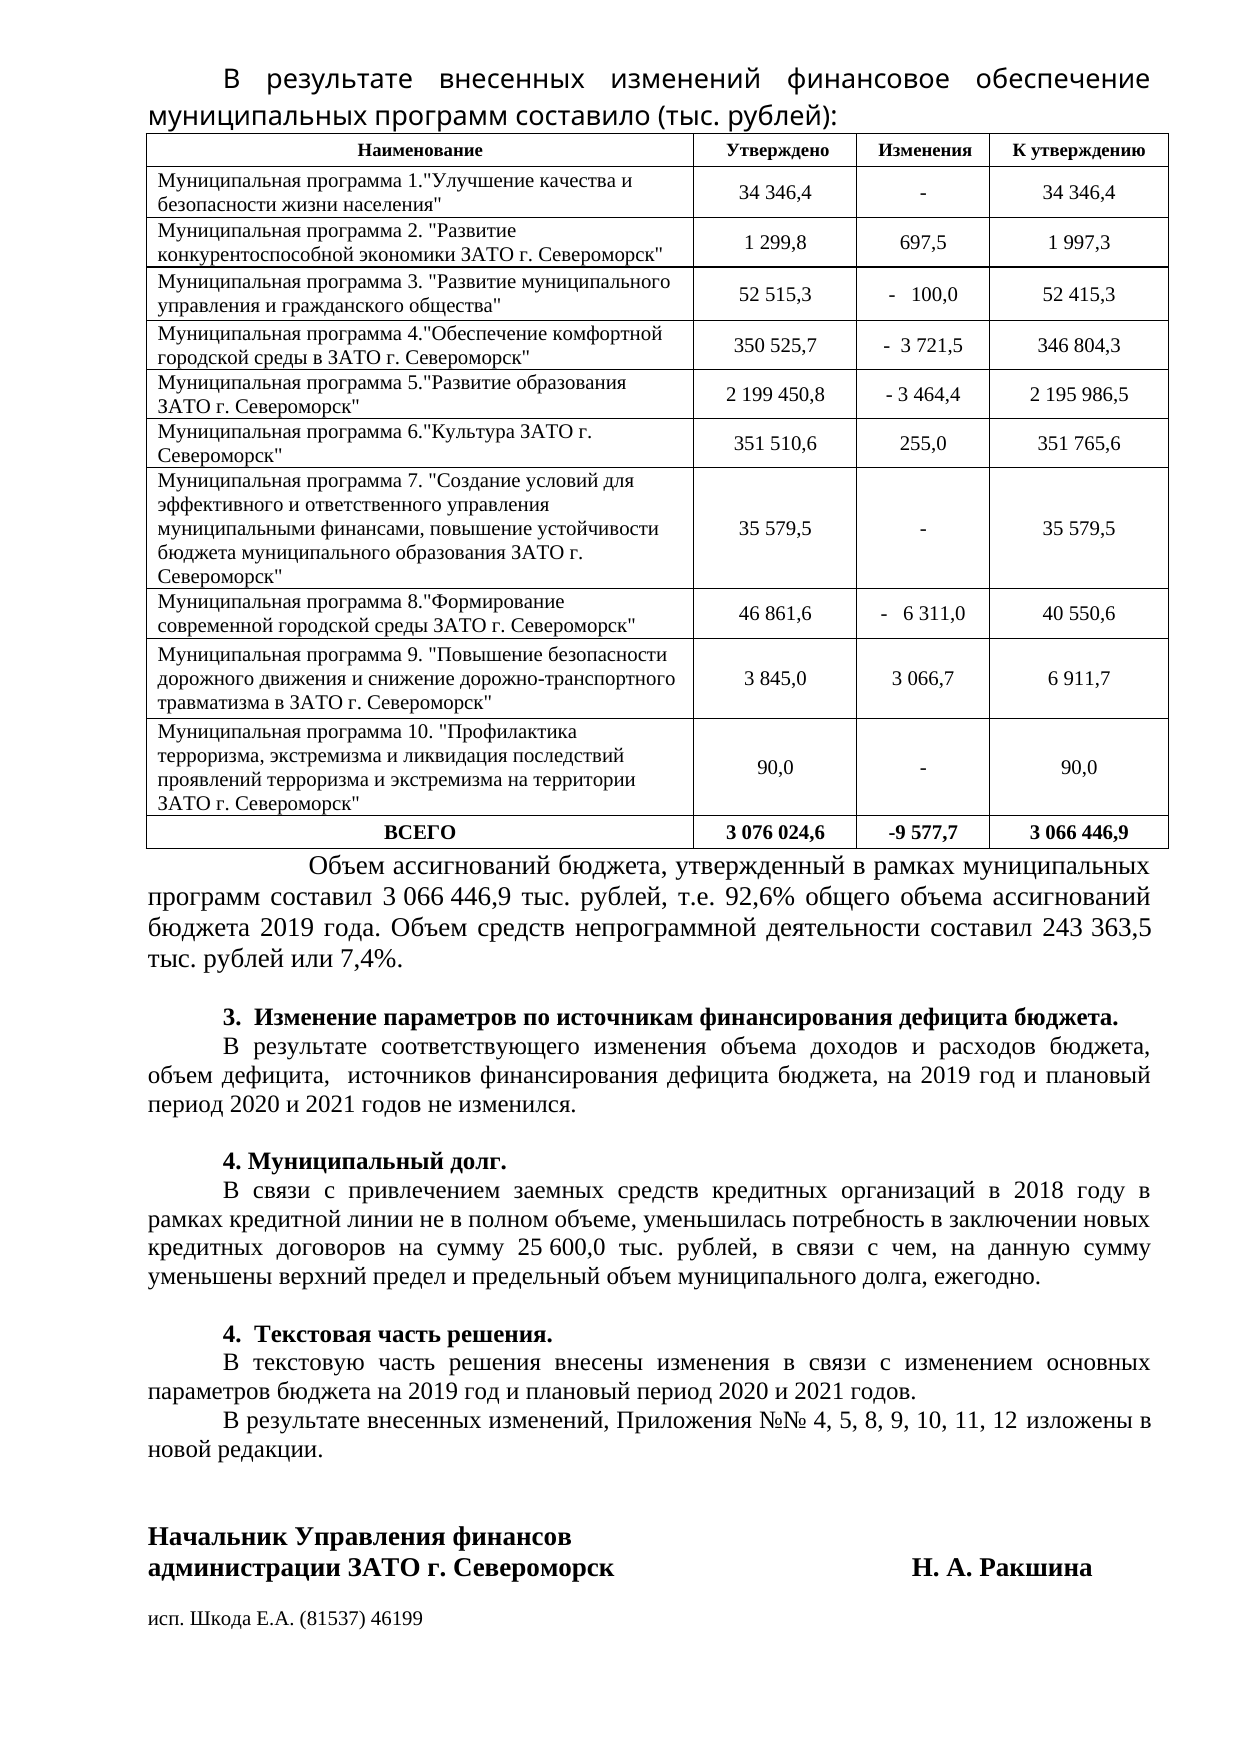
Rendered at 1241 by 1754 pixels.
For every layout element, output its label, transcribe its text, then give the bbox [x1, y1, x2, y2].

table_cell 3 066,7 [857, 639, 989, 718]
text В связи с привлечением заемных средств кредитных организаций в 2018 году в рамках кредитной линии не в полном объеме, уменьшилась потребность в заключении новых кредитных договоров на сумму 25 600,0 тыс. рублей, в связи с чем, на данную сумму уменьшены верхний предел и предельный объем муниципального долга, ежегодно. [148, 1175, 1152, 1290]
table_cell Муниципальная программа 9. "Повышение безопасности дорожного движения и снижение дорожно-транспортного травматизма в ЗАТО г. Североморск" [147, 639, 693, 718]
table_cell 346 804,3 [990, 321, 1168, 369]
table_cell Муниципальная программа 10. "Профилактика терроризма, экстремизма и ликвидация последствий проявлений терроризма и экстремизма на территории ЗАТО г. Североморск" [147, 719, 693, 815]
table_cell ВСЕГО [147, 816, 693, 848]
table_cell 35 579,5 [694, 468, 856, 588]
table_cell 6 911,7 [990, 639, 1168, 718]
text В результате внесенных изменений финансовое обеспечение муниципальных программ составило (тыс. рублей): [148, 59, 1152, 133]
text 4. Муниципальный долг. [148, 1146, 1152, 1175]
table_cell Муниципальная программа 3. "Развитие муниципального управления и гражданского общества" [147, 268, 693, 319]
table_cell Муниципальная программа 2. "Развитие конкурентоспособной экономики ЗАТО г. Североморск" [147, 218, 693, 266]
table_cell Муниципальная программа 4."Обеспечение комфортной городской среды в ЗАТО г. Североморск" [147, 321, 693, 369]
table_cell 34 346,4 [990, 167, 1168, 217]
table_header К утверждению [990, 134, 1168, 166]
table_cell 697,5 [857, 218, 989, 266]
table_cell 3 066 446,9 [990, 816, 1168, 848]
table_cell 1 997,3 [990, 218, 1168, 266]
text 3. Изменение параметров по источникам финансирования дефицита бюджета. [148, 1002, 1152, 1031]
table_cell 52 415,3 [990, 268, 1168, 319]
text исп. Шкода Е.А. (81537) 46199 [148, 1606, 1152, 1630]
table_cell 3 845,0 [694, 639, 856, 718]
table_cell Муниципальная программа 7. "Создание условий для эффективного и ответственного управления муниципальными финансами, повышение устойчивости бюджета муниципального образования ЗАТО г. Североморск" [147, 468, 693, 588]
table_cell - 100,0 [857, 268, 989, 319]
table_cell - 3 464,4 [857, 370, 989, 418]
table_cell 351 510,6 [694, 419, 856, 467]
table_cell 1 299,8 [694, 218, 856, 266]
text В результате соответствующего изменения объема доходов и расходов бюджета, объем дефицита, источников финансирования дефицита бюджета, на 2019 год и плановый период 2020 и 2021 годов не изменился. [148, 1031, 1152, 1117]
table_header Изменения [857, 134, 989, 166]
table_cell -9 577,7 [857, 816, 989, 848]
text администрации ЗАТО г. Североморск Н. А. Ракшина [148, 1551, 1152, 1582]
table_cell - [857, 719, 989, 815]
table_cell 351 765,6 [990, 419, 1168, 467]
table_cell Муниципальная программа 8."Формирование современной городской среды ЗАТО г. Североморск" [147, 589, 693, 637]
table_cell 46 861,6 [694, 589, 856, 637]
table_cell 90,0 [694, 719, 856, 815]
text Объем ассигнований бюджета, утвержденный в рамках муниципальных программ составил 3 066 446,9 тыс. рублей, т.е. 92,6% общего объема ассигнований бюджета 2019 года. Объем средств непрограммной деятельности составил 243 363,5 тыс. рублей или 7,4%. [148, 849, 1152, 974]
table_cell 2 195 986,5 [990, 370, 1168, 418]
table_cell 3 076 024,6 [694, 816, 856, 848]
table_cell 2 199 450,8 [694, 370, 856, 418]
table_cell 35 579,5 [990, 468, 1168, 588]
table_cell 255,0 [857, 419, 989, 467]
table_cell - 6 311,0 [857, 589, 989, 637]
table_cell Муниципальная программа 5."Развитие образования ЗАТО г. Североморск" [147, 370, 693, 418]
table_cell Муниципальная программа 1."Улучшение качества и безопасности жизни населения" [147, 167, 693, 217]
table_header Утверждено [694, 134, 856, 166]
table_cell Муниципальная программа 6."Культура ЗАТО г. Североморск" [147, 419, 693, 467]
text Начальник Управления финансов [148, 1520, 1152, 1551]
table_cell 350 525,7 [694, 321, 856, 369]
table_cell - [857, 167, 989, 217]
table_header Наименование [147, 134, 693, 166]
table_cell 90,0 [990, 719, 1168, 815]
table_cell - [857, 468, 989, 588]
text 4. Текстовая часть решения. [148, 1319, 1152, 1347]
table_cell 34 346,4 [694, 167, 856, 217]
text В текстовую часть решения внесены изменения в связи с изменением основных параметров бюджета на 2019 год и плановый период 2020 и 2021 годов. [148, 1347, 1152, 1405]
table_cell 52 515,3 [694, 268, 856, 319]
text В результате внесенных изменений, Приложения №№ 4, 5, 8, 9, 10, 11, 12 изложены в новой редакции. [148, 1405, 1152, 1462]
table_cell 40 550,6 [990, 589, 1168, 637]
table_cell - 3 721,5 [857, 321, 989, 369]
